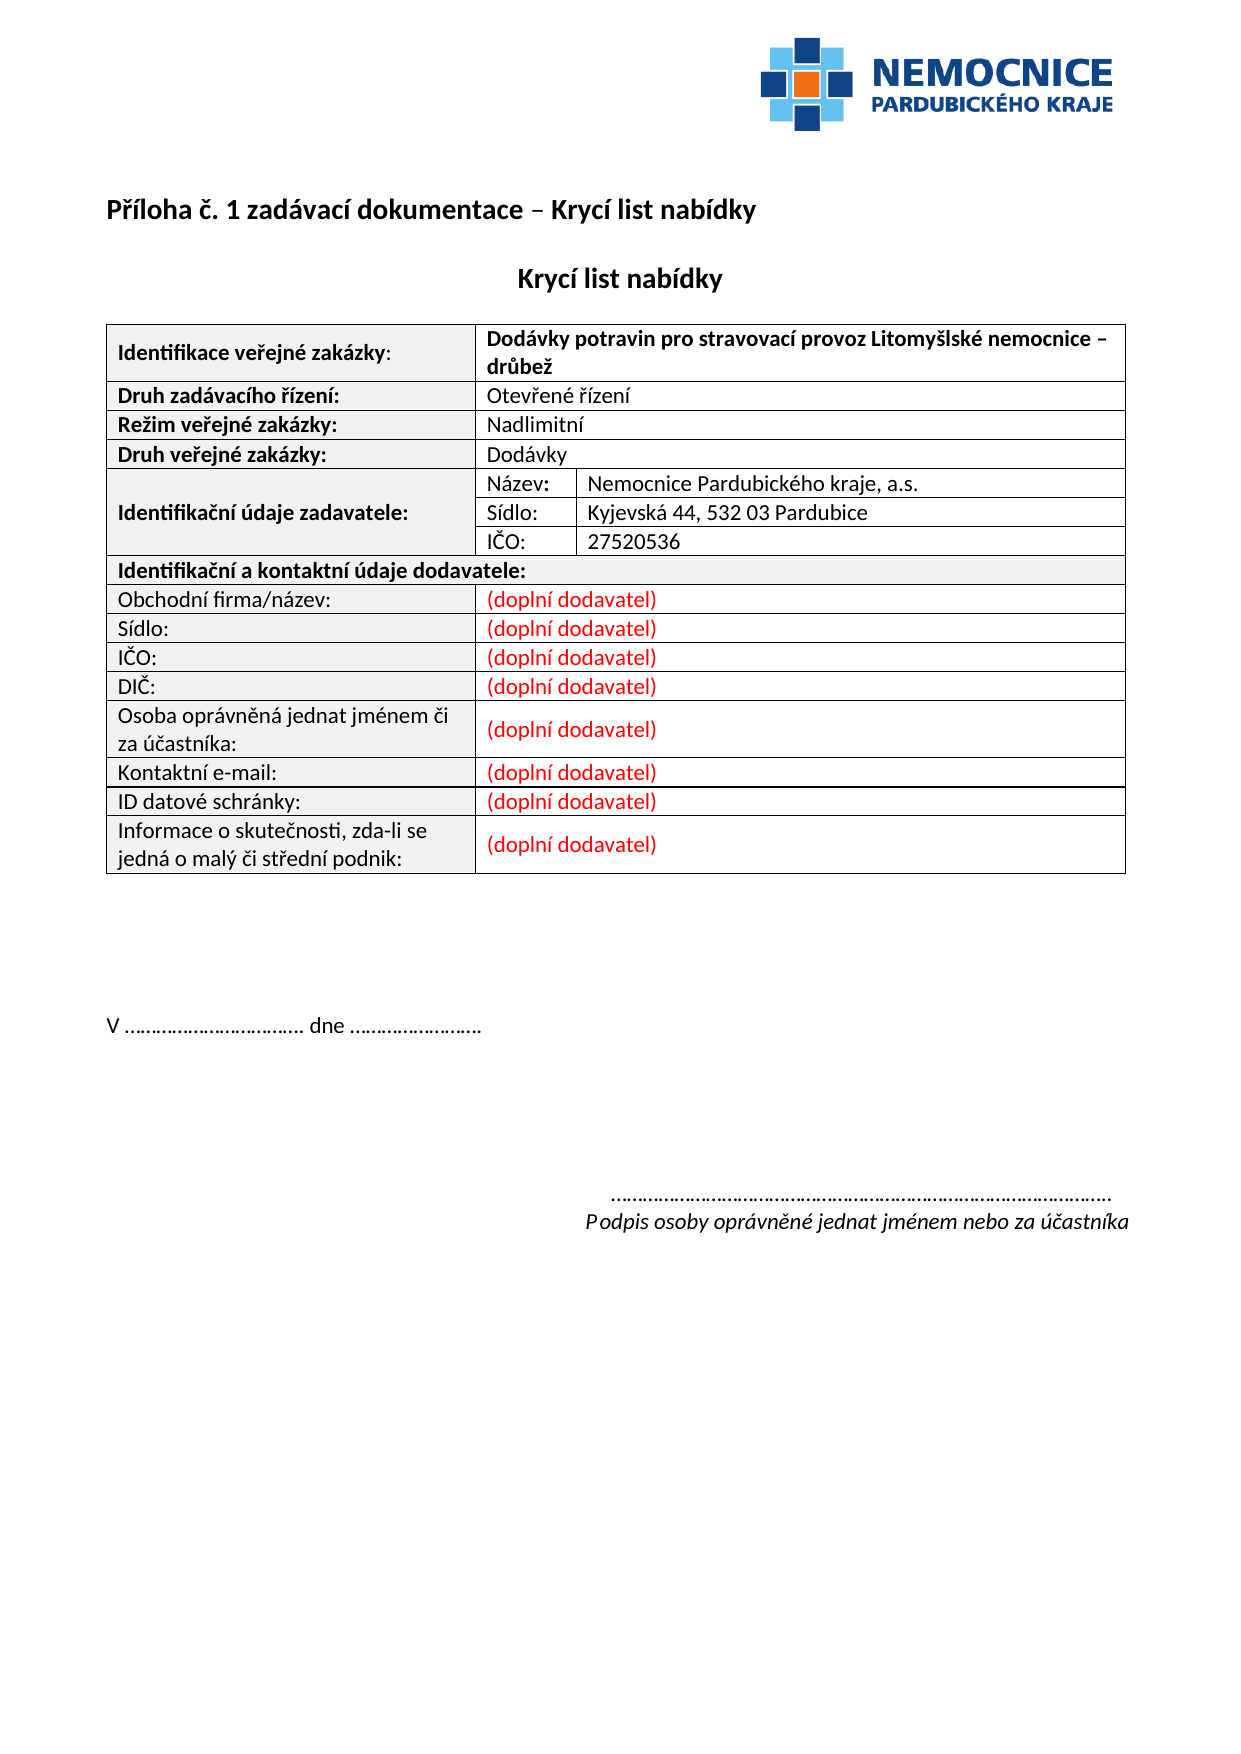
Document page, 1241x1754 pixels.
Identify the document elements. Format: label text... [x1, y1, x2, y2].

table_header Identifikace veřejné zakázky: [107, 325, 475, 381]
table_header Dodávky potravin pro stravovací provoz Litomyšlské nemocnice – drůbež [476, 325, 1125, 381]
table_cell Dodávky [476, 440, 1125, 468]
table_cell (doplní dodavatel) [476, 672, 1125, 700]
table_cell Osoba oprávněná jednat jménem či za účastníka: [107, 701, 475, 757]
table_cell Druh zadávacího řízení: [107, 382, 475, 409]
table_cell Režim veřejné zakázky: [107, 411, 475, 439]
table_cell Kyjevská 44, 532 03 Pardubice [577, 498, 1125, 526]
text Krycí list nabídky [106, 260, 1134, 295]
text ………………………………………………………………………………….. [106, 1179, 1134, 1207]
table_cell Sídlo: [476, 498, 576, 526]
table_cell Druh veřejné zakázky: [107, 440, 475, 468]
table_cell IČO: [476, 527, 576, 555]
table_cell DIČ: [107, 672, 475, 700]
table_cell 27520536 [577, 527, 1125, 555]
table_cell Identifikační a kontaktní údaje dodavatele: [107, 556, 1125, 584]
table_cell (doplní dodavatel) [476, 816, 1125, 872]
table_cell (doplní dodavatel) [476, 585, 1125, 613]
table_cell Nemocnice Pardubického kraje, a.s. [577, 469, 1125, 497]
text V ……………………………. dne ……………………. [106, 1011, 1134, 1039]
picture [759, 37, 1113, 132]
table_cell Kontaktní e-mail: [107, 758, 475, 786]
table_cell Obchodní firma/název: [107, 585, 475, 613]
table_cell (doplní dodavatel) [476, 614, 1125, 642]
table_cell Identifikační údaje zadavatele: [107, 469, 475, 555]
table_cell Nadlimitní [476, 411, 1125, 439]
table_cell Sídlo: [107, 614, 475, 642]
text Podpis osoby oprávněné jednat jménem nebo za účastníka [106, 1207, 1134, 1235]
table_cell IČO: [107, 643, 475, 671]
table_cell Název: [476, 469, 576, 497]
table_cell (doplní dodavatel) [476, 701, 1125, 757]
table_cell (doplní dodavatel) [476, 758, 1125, 786]
table_cell (doplní dodavatel) [476, 788, 1125, 815]
table_cell ID datové schránky: [107, 788, 475, 815]
table_cell (doplní dodavatel) [476, 643, 1125, 671]
text Příloha č. 1 zadávací dokumentace – Krycí list nabídky [106, 191, 1134, 227]
table_cell Informace o skutečnosti, zda-li se jedná o malý či střední podnik: [107, 816, 475, 872]
table_cell Otevřené řízení [476, 382, 1125, 409]
